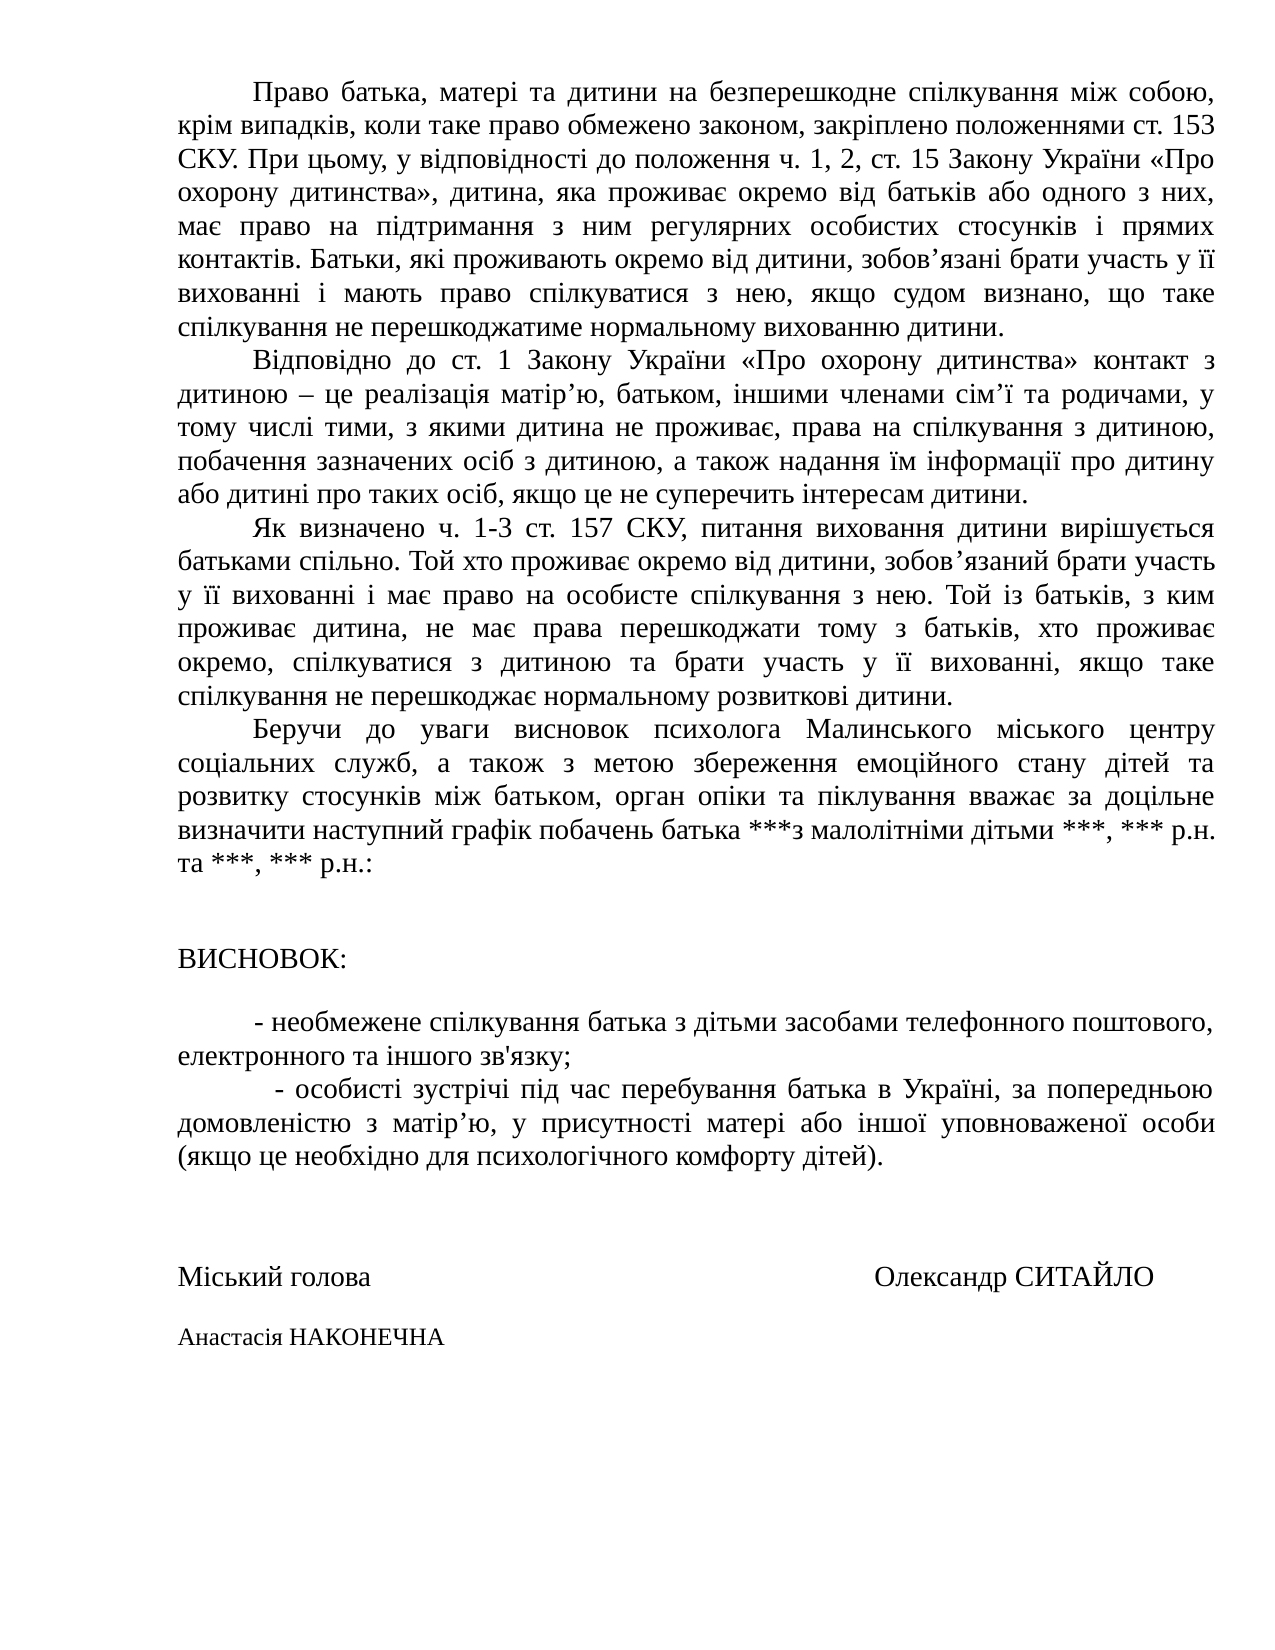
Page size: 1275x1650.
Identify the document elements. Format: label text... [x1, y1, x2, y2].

text - необмежене спілкування батька з дітьми засобами телефонного поштового, електронного та іншого зв'язку; [177, 1004, 1216, 1071]
text Анастасія НАКОНЕЧНА [177, 1322, 1216, 1351]
text Міський голова Олександр СИТАЙЛО [177, 1259, 1216, 1293]
text Відповідно до ст. 1 Закону України «Про охорону дитинства» контакт з дитиною – це реалізація матір’ю, батьком, іншими членами сім’ї та родичами, у тому числі тими, з якими дитина не проживає, права на спілкування з дитиною, побачення зазначених осіб з дитиною, а також надання їм інформації про дитину або дитині про таких осіб, якщо це не суперечить інтересам дитини. [177, 342, 1216, 510]
text Право батька, матері та дитини на безперешкодне спілкування між собою, крім випадків, коли таке право обмежено законом, закріплено положеннями ст. 153 СКУ. При цьому, у відповідності до положення ч. 1, 2, ст. 15 Закону України «Про охорону дитинства», дитина, яка проживає окремо від батьків або одного з них, має право на підтримання з ним регулярних особистих стосунків і прямих контактів. Батьки, які проживають окремо від дитини, зобов’язані брати участь у її вихованні і мають право спілкуватися з нею, якщо судом визнано, що таке спілкування не перешкоджатиме нормальному вихованню дитини. [177, 74, 1216, 342]
text - особисті зустрічі під час перебування батька в Україні, за попередньою домовленістю з матір’ю, у присутності матері або іншої уповноваженої особи (якщо це необхідно для психологічного комфорту дітей). [177, 1071, 1216, 1172]
text Як визначено ч. 1-3 ст. 157 СКУ, питання виховання дитини вирішується батьками спільно. Той хто проживає окремо від дитини, зобов’язаний брати участь у її вихованні і має право на особисте спілкування з нею. Той із батьків, з ким проживає дитина, не має права перешкоджати тому з батьків, хто проживає окремо, спілкуватися з дитиною та брати участь у її вихованні, якщо таке спілкування не перешкоджає нормальному розвиткові дитини. [177, 510, 1216, 711]
text ВИСНОВОК: [177, 942, 1216, 975]
text Беручи до уваги висновок психолога Малинського міського центру соціальних служб, а також з метою збереження емоційного стану дітей та розвитку стосунків між батьком, орган опіки та піклування вважає за доцільне визначити наступний графік побачень батька ***з малолітніми дітьми ***, *** р.н. та ***, *** р.н.: [177, 711, 1216, 879]
